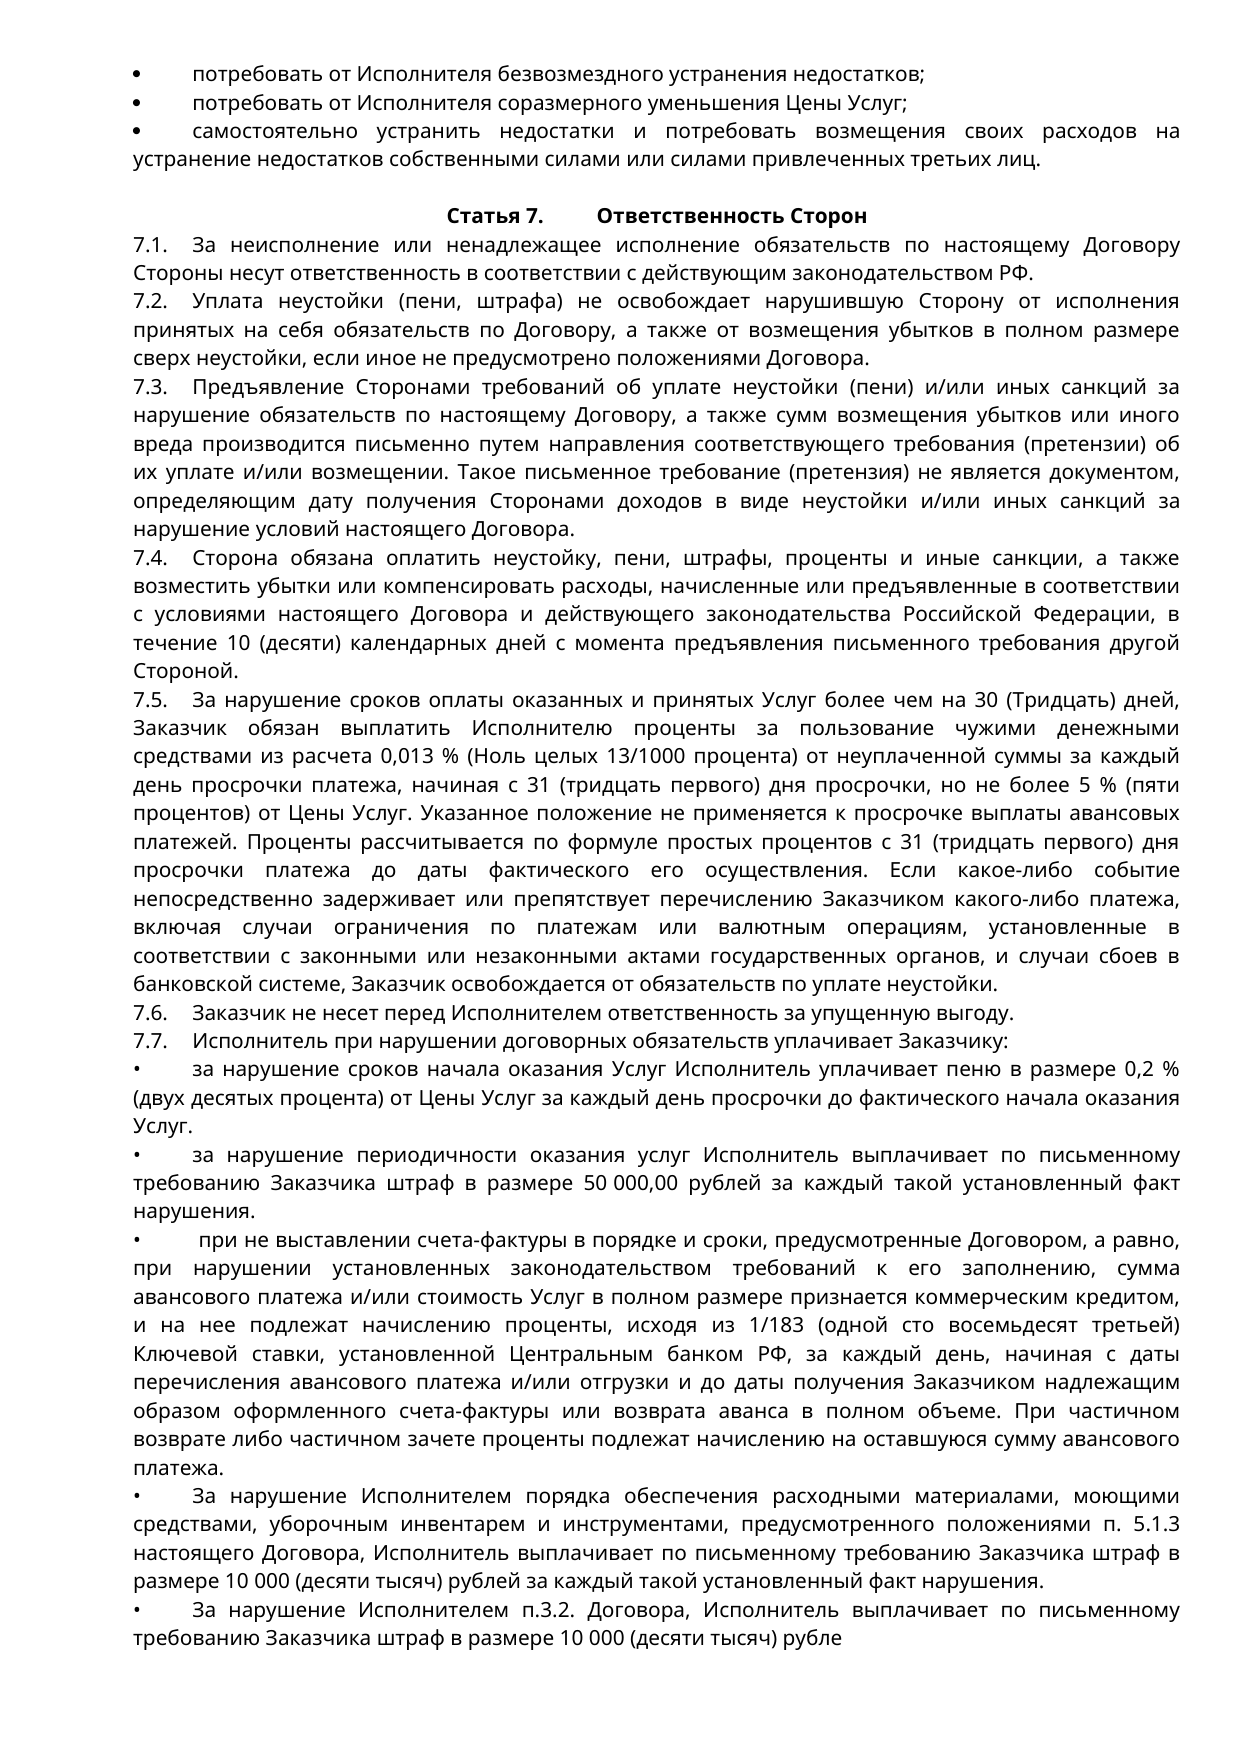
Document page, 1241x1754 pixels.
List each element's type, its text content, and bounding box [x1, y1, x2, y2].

list За нарушение сроков оплаты оказанных и принятых Услуг более чем на 30 (Тридцать) дней, Заказчик обязан выплатить Исполнителю проценты за пользование чужими денежными средствами из расчета 0,013 % (Ноль целых 13/1000 процента) от неуплаченной суммы за каждый день просрочки платежа, начиная с 31 (тридцать первого) дня просрочки, но не более 5 % (пяти процентов) от Цены Услуг. Указанное положение не применяется к просрочке выплаты авансовых платежей. Проценты рассчитывается по формуле простых процентов с 31 (тридцать первого) дня просрочки платежа до даты фактического его осуществления. Если какое-либо событие непосредственно задерживает или препятствует перечислению Заказчиком какого-либо платежа, включая случаи ограничения по платежам или валютным операциям, установленные в соответствии с законными или незаконными актами государственных органов, и случаи сбоев в банковской системе, Заказчик освобождается от обязательств по уплате неустойки. [133, 685, 1181, 998]
list Сторона обязана оплатить неустойку, пени, штрафы, проценты и иные санкции, а также возместить убытки или компенсировать расходы, начисленные или предъявленные в соответствии с условиями настоящего Договора и действующего законодательства Российской Федерации, в течение 10 (десяти) календарных дней с момента предъявления письменного требования другой Стороной. [133, 543, 1181, 685]
list Заказчик не несет перед Исполнителем ответственность за упущенную выгоду. [133, 998, 1181, 1026]
text • За нарушение Исполнителем порядка обеспечения расходными материалами, моющими средствами, уборочным инвентарем и инструментами, предусмотренного положениями п. 5.1.3 настоящего Договора, Исполнитель выплачивает по письменному требованию Заказчика штраф в размере 10 000 (десяти тысяч) рублей за каждый такой установленный факт нарушения. [133, 1481, 1181, 1595]
text • при не выставлении счета-фактуры в порядке и сроки, предусмотренные Договором, а равно, при нарушении установленных законодательством требований к его заполнению, сумма авансового платежа и/или стоимость Услуг в полном размере признается коммерческим кредитом, и на нее подлежат начислению проценты, исходя из 1/183 (одной сто восемьдесят третьей) Ключевой ставки, установленной Центральным банком РФ, за каждый день, начиная с даты перечисления авансового платежа и/или отгрузки и до даты получения Заказчиком надлежащим образом оформленного счета-фактуры или возврата аванса в полном объеме. При частичном возврате либо частичном зачете проценты подлежат начислению на оставшуюся сумму авансового платежа. [133, 1225, 1181, 1481]
list За неисполнение или ненадлежащее исполнение обязательств по настоящему Договору Стороны несут ответственность в соответствии с действующим законодательством РФ. [133, 230, 1181, 287]
list Уплата неустойки (пени, штрафа) не освобождает нарушившую Сторону от исполнения принятых на себя обязательств по Договору, а также от возмещения убытков в полном размере сверх неустойки, если иное не предусмотрено положениями Договора. [133, 287, 1181, 372]
list Исполнитель при нарушении договорных обязательств уплачивает Заказчику: [133, 1026, 1181, 1054]
list Предъявление Сторонами требований об уплате неустойки (пени) и/или иных санкций за нарушение обязательств по настоящему Договору, а также сумм возмещения убытков или иного вреда производится письменно путем направления соответствующего требования (претензии) об их уплате и/или возмещении. Такое письменное требование (претензия) не является документом, определяющим дату получения Сторонами доходов в виде неустойки и/или иных санкций за нарушение условий настоящего Договора. [133, 372, 1181, 543]
text • за нарушение периодичности оказания услуг Исполнитель выплачивает по письменному требованию Заказчика штраф в размере 50 000,00 рублей за каждый такой установленный факт нарушения. [133, 1140, 1181, 1225]
list потребовать от Исполнителя безвозмездного устранения недостатков; [133, 59, 1181, 88]
list потребовать от Исполнителя соразмерного уменьшения Цены Услуг; [133, 88, 1181, 116]
subtitle Ответственность Сторон [133, 201, 1181, 230]
list самостоятельно устранить недостатки и потребовать возмещения своих расходов на устранение недостатков собственными силами или силами привлеченных третьих лиц. [133, 116, 1181, 173]
text • За нарушение Исполнителем п.3.2. Договора, Исполнитель выплачивает по письменному требованию Заказчика штраф в размере 10 000 (десяти тысяч) рубле [133, 1595, 1181, 1652]
text • за нарушение сроков начала оказания Услуг Исполнитель уплачивает пеню в размере 0,2 % (двух десятых процента) от Цены Услуг за каждый день просрочки до фактического начала оказания Услуг. [133, 1054, 1181, 1140]
